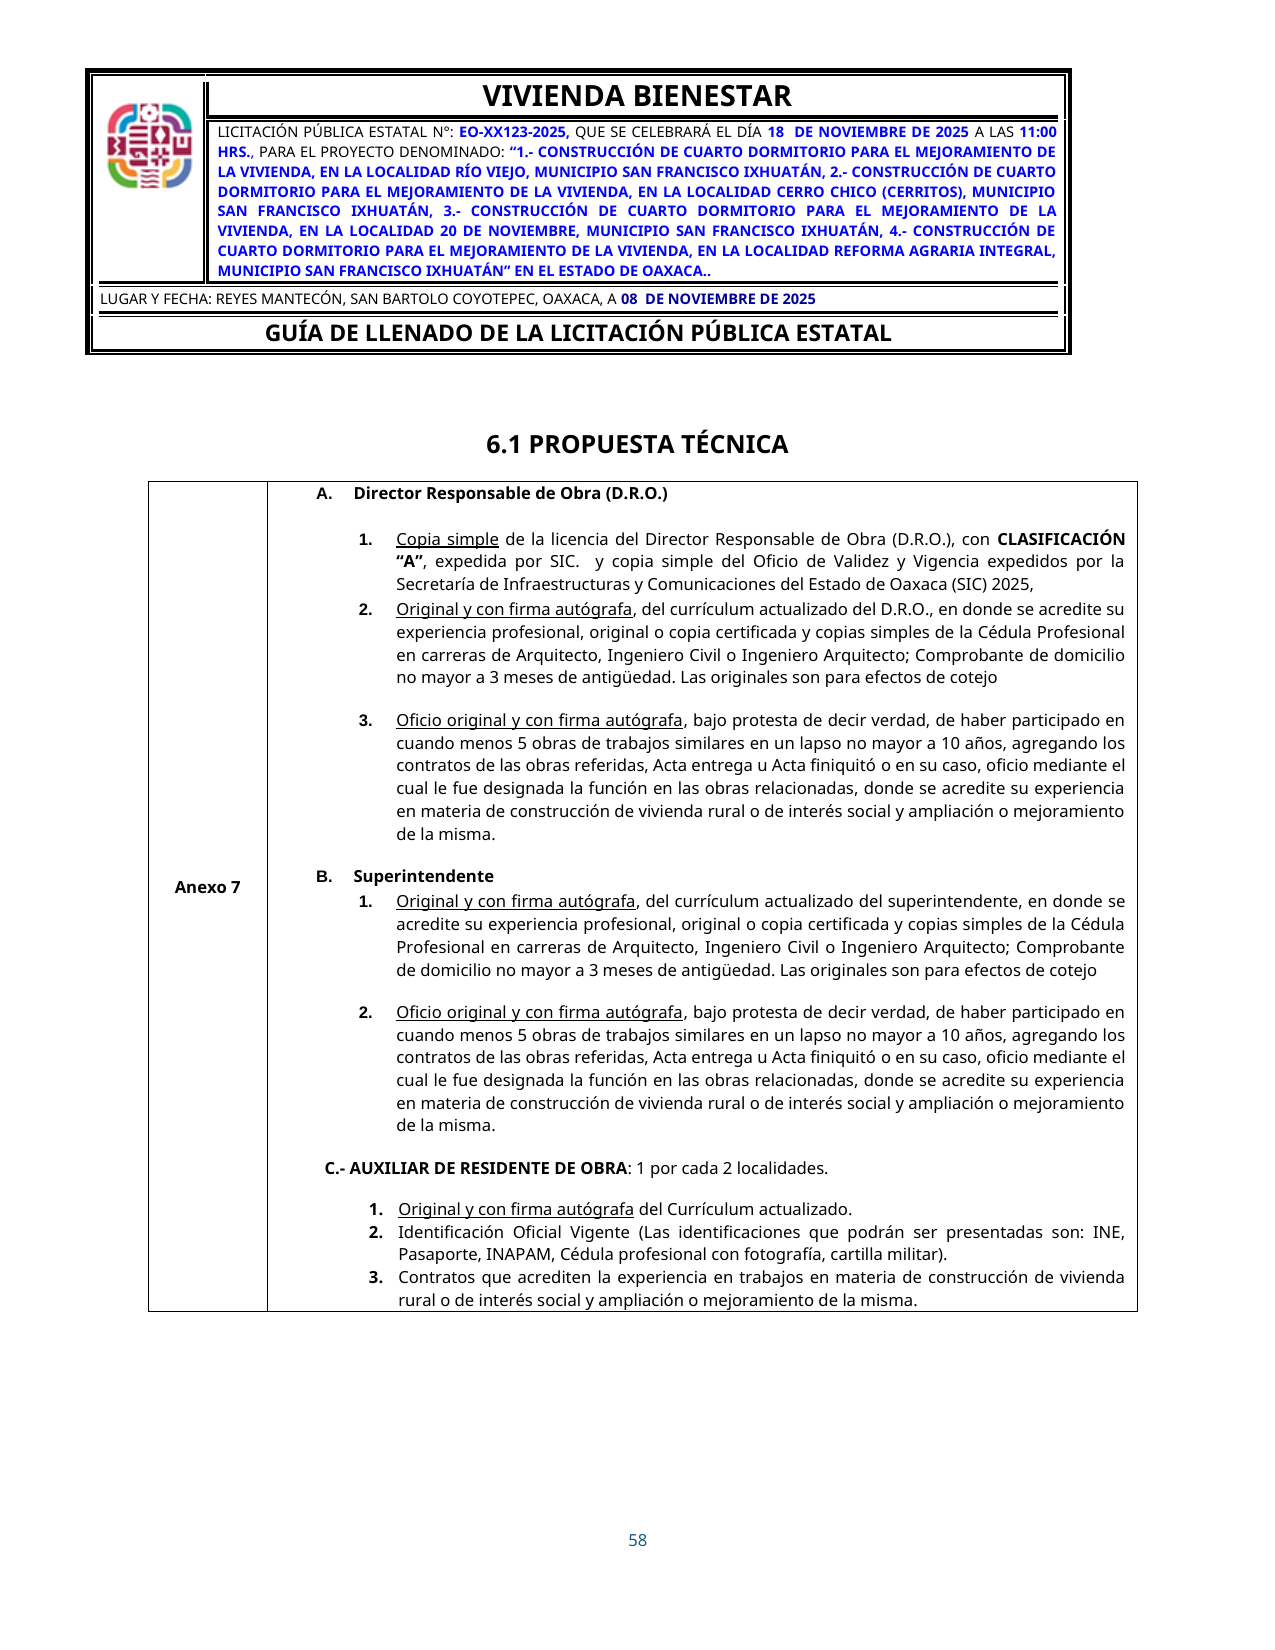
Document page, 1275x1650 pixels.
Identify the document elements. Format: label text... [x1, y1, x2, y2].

text 6.1 PROPUESTA TÉCNICA [148, 427, 1127, 461]
picture [96, 95, 203, 194]
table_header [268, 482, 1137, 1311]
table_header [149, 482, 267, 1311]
